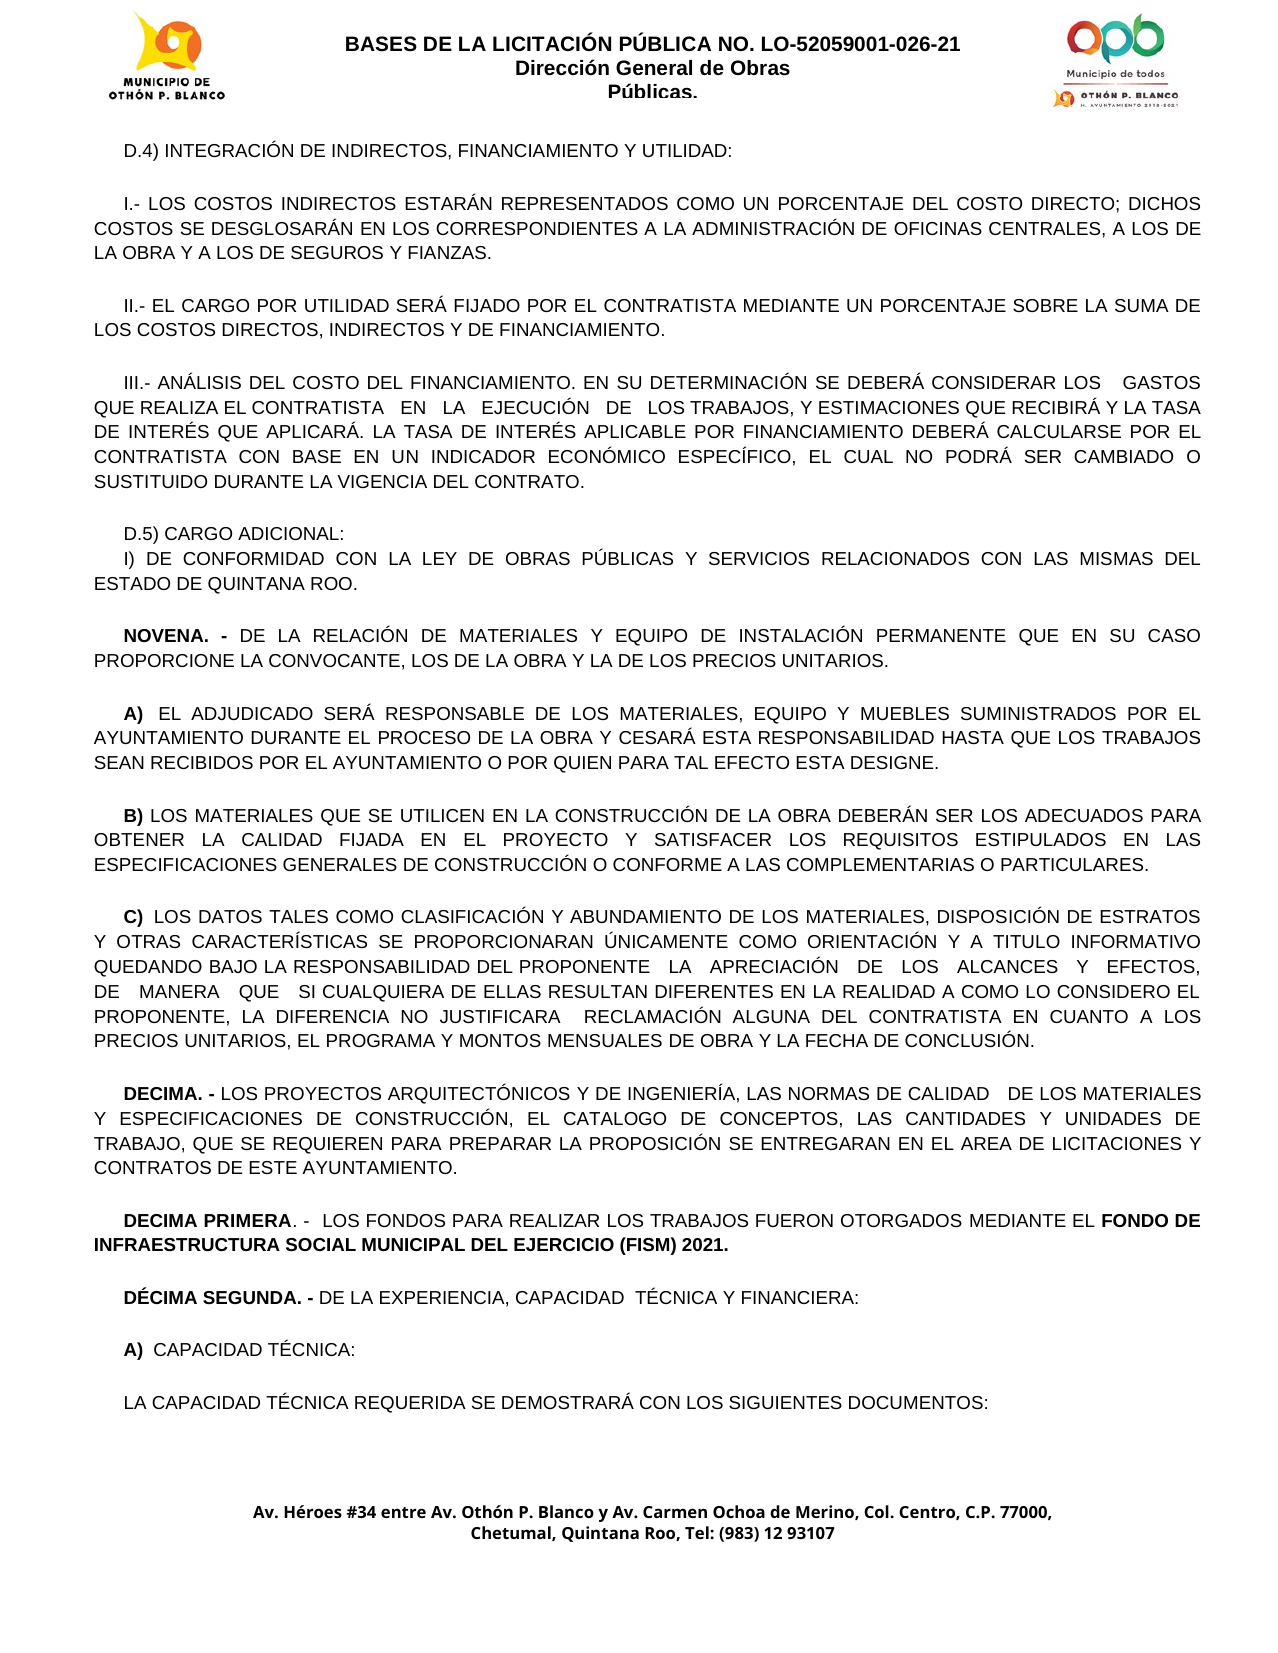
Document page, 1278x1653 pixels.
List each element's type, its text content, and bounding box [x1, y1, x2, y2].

text D.5) CARGO ADICIONAL: [94, 523, 1201, 545]
picture [104, 0, 237, 114]
text DECIMA. - LOS PROYECTOS ARQUITECTÓNICOS Y DE INGENIERÍA, LAS NORMAS DE CALIDAD DE LOS MATERIALES Y ESPECIFICACIONES DE CONSTRUCCIÓN, EL CATALOGO DE CONCEPTOS, LAS CANTIDADES Y UNIDADES DE TRABAJO, QUE SE REQUIEREN PARA PREPARAR LA PROPOSICIÓN SE ENTREGARAN EN EL AREA DE LICITACIONES Y CONTRATOS DE ESTE AYUNTAMIENTO. [94, 1083, 1201, 1179]
text C) LOS DATOS TALES COMO CLASIFICACIÓN Y ABUNDAMIENTO DE LOS MATERIALES, DISPOSICIÓN DE ESTRATOS Y OTRAS CARACTERÍSTICAS SE PROPORCIONARAN ÚNICAMENTE COMO ORIENTACIÓN Y A TITULO INFORMATIVO QUEDANDO BAJO LA RESPONSABILIDAD DEL PROPONENTE LA APRECIACIÓN DE LOS ALCANCES Y EFECTOS, DE MANERA QUE SI CUALQUIERA DE ELLAS RESULTAN DIFERENTES EN LA REALIDAD A COMO LO CONSIDERO EL PROPONENTE, LA DIFERENCIA NO JUSTIFICARA RECLAMACIÓN ALGUNA DEL CONTRATISTA EN CUANTO A LOS PRECIOS UNITARIOS, EL PROGRAMA Y MONTOS MENSUALES DE OBRA Y LA FECHA DE CONCLUSIÓN. [94, 906, 1201, 1052]
picture [1049, 13, 1192, 113]
text DECIMA PRIMERA. - LOS FONDOS PARA REALIZAR LOS TRABAJOS FUERON OTORGADOS MEDIANTE EL FONDO DE INFRAESTRUCTURA SOCIAL MUNICIPAL DEL EJERCICIO (FISM) 2021. [94, 1209, 1201, 1256]
text LA CAPACIDAD TÉCNICA REQUERIDA SE DEMOSTRARÁ CON LOS SIGUIENTES DOCUMENTOS: [94, 1391, 1201, 1413]
text DÉCIMA SEGUNDA. - DE LA EXPERIENCIA, CAPACIDAD TÉCNICA Y FINANCIERA: [94, 1287, 1201, 1308]
text II.- EL CARGO POR UTILIDAD SERÁ FIJADO POR EL CONTRATISTA MEDIANTE UN PORCENTAJE SOBRE LA SUMA DE LOS COSTOS DIRECTOS, INDIRECTOS Y DE FINANCIAMIENTO. [94, 294, 1201, 341]
text A) EL ADJUDICADO SERÁ RESPONSABLE DE LOS MATERIALES, EQUIPO Y MUEBLES SUMINISTRADOS POR EL AYUNTAMIENTO DURANTE EL PROCESO DE LA OBRA Y CESARÁ ESTA RESPONSABILIDAD HASTA QUE LOS TRABAJOS SEAN RECIBIDOS POR EL AYUNTAMIENTO O POR QUIEN PARA TAL EFECTO ESTA DESIGNE. [94, 702, 1201, 773]
text III.- ANÁLISIS DEL COSTO DEL FINANCIAMIENTO. EN SU DETERMINACIÓN SE DEBERÁ CONSIDERAR LOS GASTOS QUE REALIZA EL CONTRATISTA EN LA EJECUCIÓN DE LOS TRABAJOS, Y ESTIMACIONES QUE RECIBIRÁ Y LA TASA DE INTERÉS QUE APLICARÁ. LA TASA DE INTERÉS APLICABLE POR FINANCIAMIENTO DEBERÁ CALCULARSE POR EL CONTRATISTA CON BASE EN UN INDICADOR ECONÓMICO ESPECÍFICO, EL CUAL NO PODRÁ SER CAMBIADO O SUSTITUIDO DURANTE LA VIGENCIA DEL CONTRATO. [94, 372, 1201, 492]
text A) CAPACIDAD TÉCNICA: [94, 1339, 1201, 1361]
text NOVENA. - DE LA RELACIÓN DE MATERIALES Y EQUIPO DE INSTALACIÓN PERMANENTE QUE EN SU CASO PROPORCIONE LA CONVOCANTE, LOS DE LA OBRA Y LA DE LOS PRECIOS UNITARIOS. [94, 625, 1201, 672]
text I.- LOS COSTOS INDIRECTOS ESTARÁN REPRESENTADOS COMO UN PORCENTAJE DEL COSTO DIRECTO; DICHOS COSTOS SE DESGLOSARÁN EN LOS CORRESPONDIENTES A LA ADMINISTRACIÓN DE OFICINAS CENTRALES, A LOS DE LA OBRA Y A LOS DE SEGUROS Y FIANZAS. [94, 192, 1201, 264]
text D.4) INTEGRACIÓN DE INDIRECTOS, FINANCIAMIENTO Y UTILIDAD: [94, 140, 1201, 162]
text I) DE CONFORMIDAD CON LA LEY DE OBRAS PÚBLICAS Y SERVICIOS RELACIONADOS CON LAS MISMAS DEL ESTADO DE QUINTANA ROO. [94, 548, 1201, 594]
text B) LOS MATERIALES QUE SE UTILICEN EN LA CONSTRUCCIÓN DE LA OBRA DEBERÁN SER LOS ADECUADOS PARA OBTENER LA CALIDAD FIJADA EN EL PROYECTO Y SATISFACER LOS REQUISITOS ESTIPULADOS EN LAS ESPECIFICACIONES GENERALES DE CONSTRUCCIÓN O CONFORME A LAS COMPLEMENTARIAS O PARTICULARES. [94, 804, 1201, 876]
